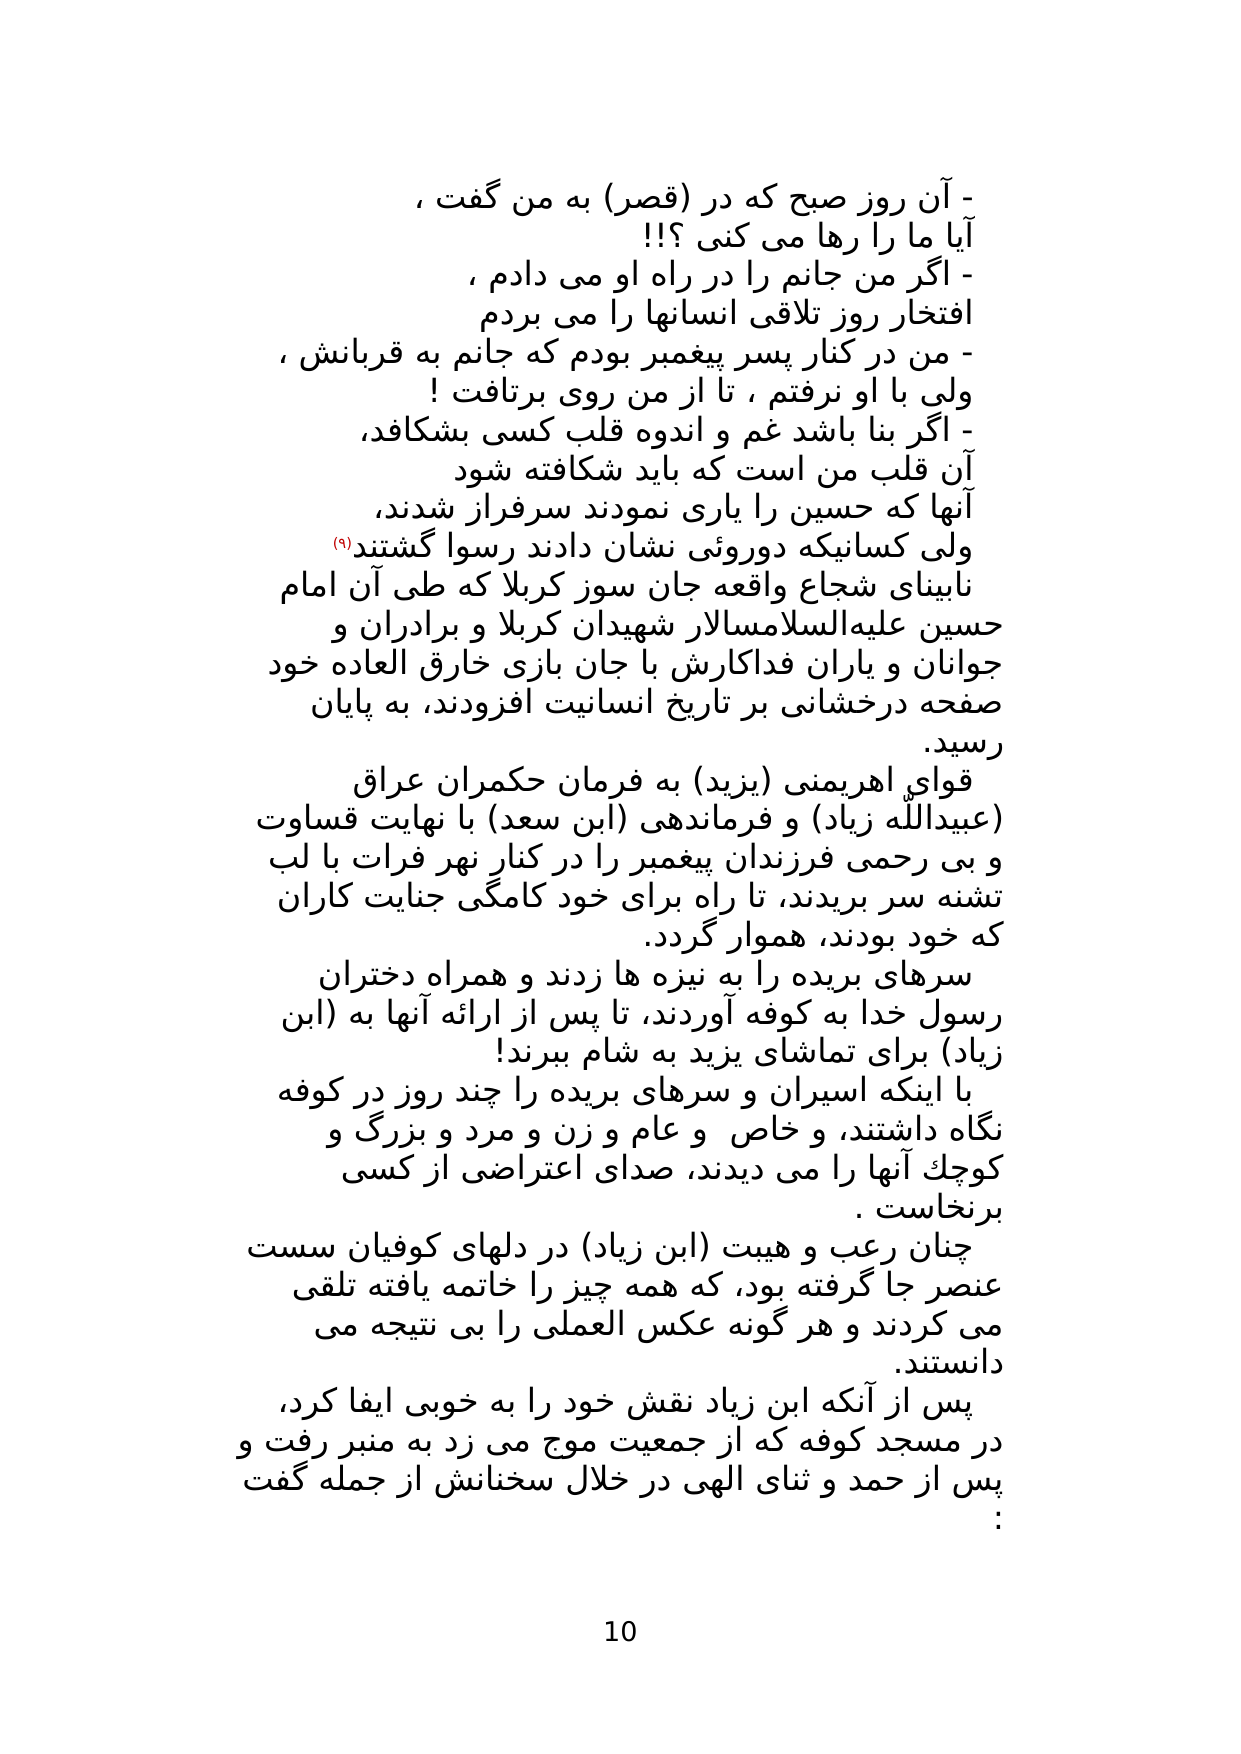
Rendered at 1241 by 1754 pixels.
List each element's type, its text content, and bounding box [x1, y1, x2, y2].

text پس از آنكه ابن زياد نقش خود را به خوبى ايفا كرد، در مسجد كوفه كه از جمعيت موج مى زد به منبر رفت و پس از حمد و ثناى الهى در خلال سخنانش از جمله گفت : [236, 1382, 1004, 1537]
text قواى اهريمنى (يزيد) به فرمان حكمران عراق (عبيداللّه زياد) و فرماندهى (ابن سعد) با نهايت قساوت و بى رحمى فرزندان پيغمبر را در كنار نهر فرات با لب تشنه سر بريدند، تا راه براى خود كامگى جنايت كاران كه خود بودند، هموار گردد. [236, 760, 1004, 954]
text - آن روز صبح كه در (قصر) به من گفت ، [236, 177, 1004, 216]
text ولى كسانيكه دوروئى نشان دادند رسوا گشتند(٩) [236, 527, 1004, 566]
text نابيناى شجاع واقعه جان سوز كربلا كه طى آن امام حسين عليه‌السلامسالار شهيدان كربلا و برادران و جوانان و ياران فداكارش با جان بازى خارق العاده خود صفحه درخشانى بر تاريخ انسانيت افزودند، به پايان رسيد. [236, 566, 1004, 760]
text - اگر بنا باشد غم و اندوه قلب كسى بشكافد، [236, 410, 1004, 449]
text - اگر من جانم را در راه او مى دادم ، [236, 255, 1004, 294]
text آيا ما را رها مى كنى ؟!! [236, 216, 1004, 255]
text - من در كنار پسر پيغمبر بودم كه جانم به قربانش ، [236, 333, 1004, 371]
text سرهاى بريده را به نيزه ها زدند و همراه دختران رسول خدا به كوفه آوردند، تا پس از ارائه آنها به (ابن زياد) براى تماشاى يزيد به شام ببرند! [236, 954, 1004, 1071]
text با اينكه اسيران و سرهاى بريده را چند روز در كوفه نگاه داشتند، و خاص ‍ و عام و زن و مرد و بزرگ و كوچك آنها را مى ديدند، صداى اعتراضى از كسى برنخاست . [236, 1071, 1004, 1226]
text آن قلب من است كه بايد شكافته شود [236, 449, 1004, 488]
text چنان رعب و هيبت (ابن زياد) در دلهاى كوفيان سست عنصر جا گرفته بود، كه همه چيز را خاتمه يافته تلقى مى كردند و هر گونه عكس العملى را بى نتيجه مى دانستند. [236, 1226, 1004, 1382]
text ولى با او نرفتم ، تا از من روى برتافت ! [236, 371, 1004, 410]
text آنها كه حسين را يارى نمودند سرفراز شدند، [236, 488, 1004, 527]
text افتخار روز تلاقى انسانها را مى بردم [236, 294, 1004, 333]
